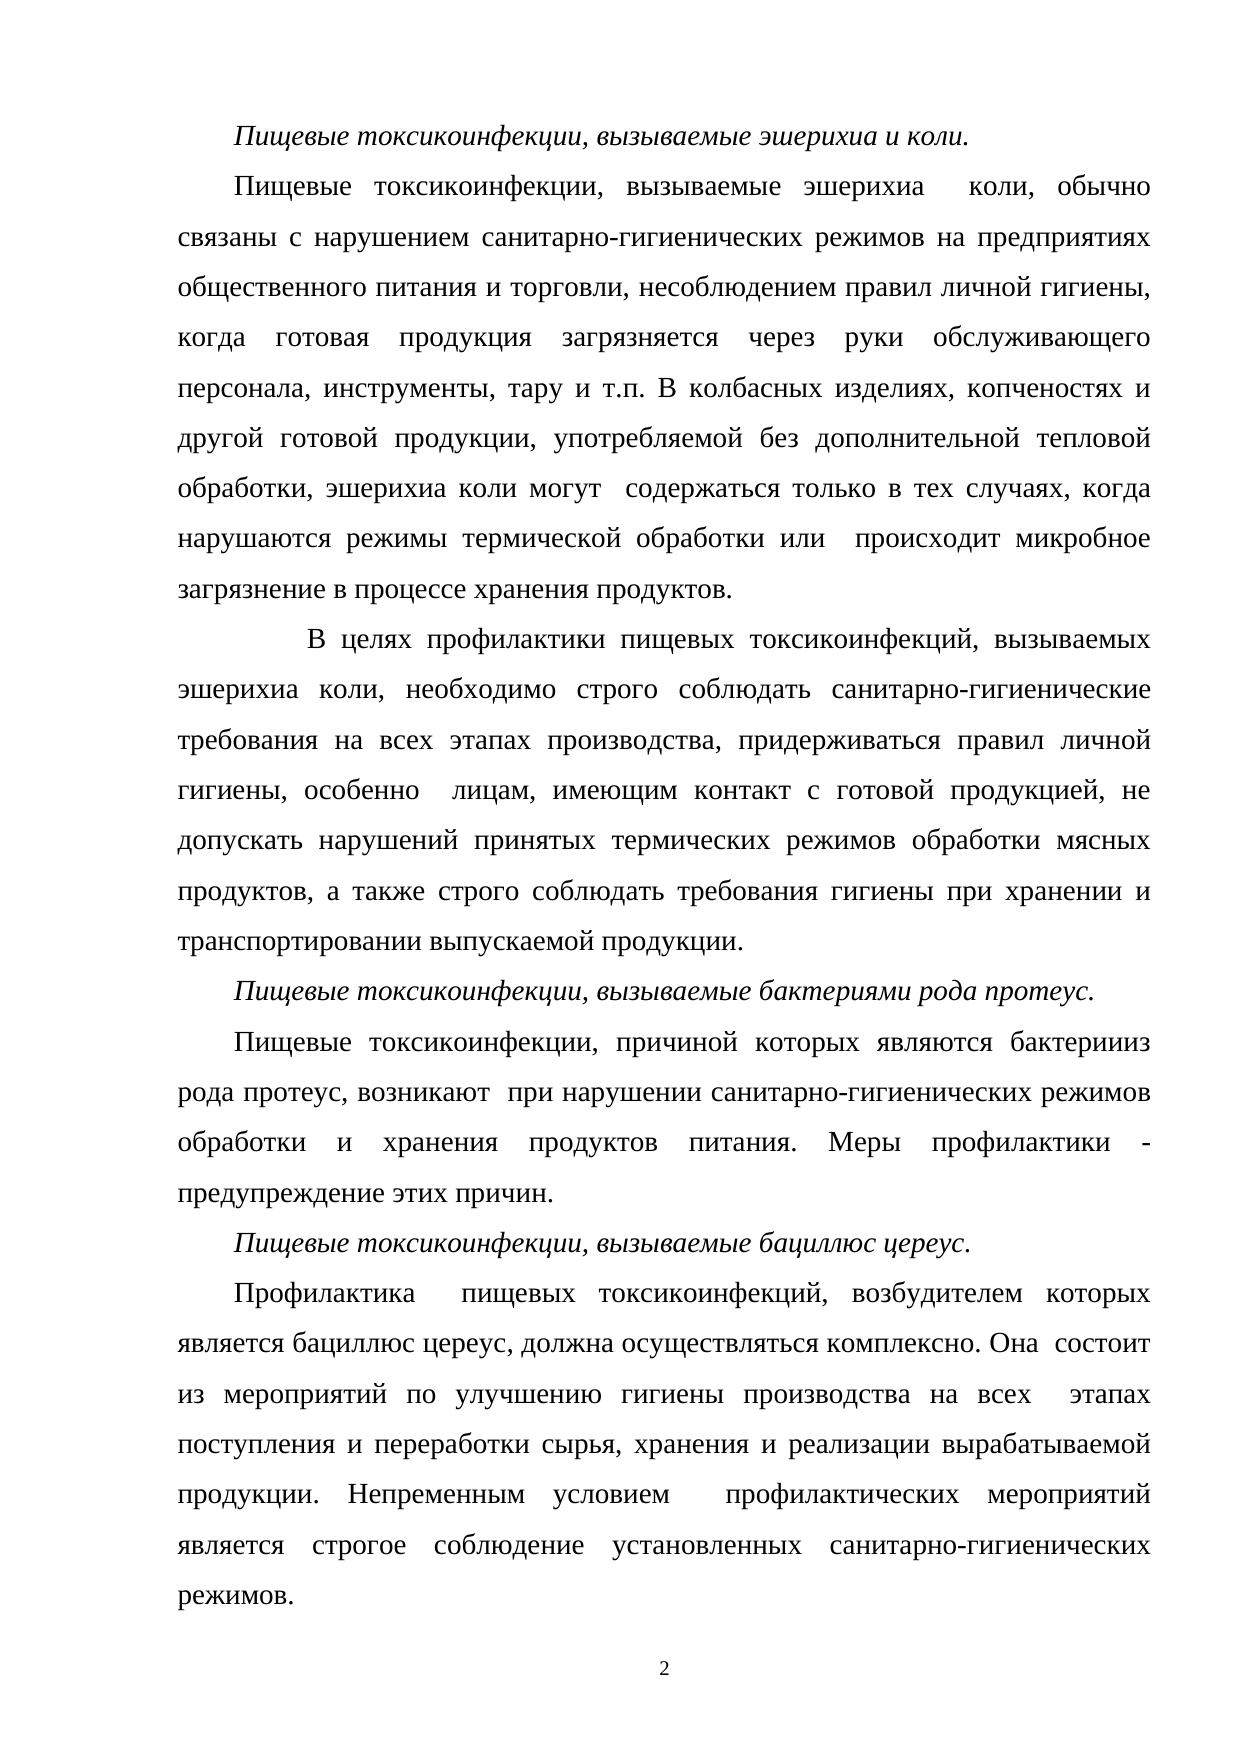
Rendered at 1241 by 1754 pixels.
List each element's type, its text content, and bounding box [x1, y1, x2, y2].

text Пищевые токсикоинфекции, вызываемые бактериями рода протеус. [177, 973, 1152, 1007]
text В целях профилактики пищевых токсикоинфекций, вызываемых эшерихиа коли, необходимо строго соблюдать санитарно-гигиенические требования на всех этапах производства, придерживаться правил личной гигиены, особенно лицам, имеющим контакт с готовой продукцией, не допускать нарушений принятых термических режимов обработки мясных продуктов, а также строго соблюдать требования гигиены при хранении и транспортировании выпускаемой продукции. [177, 621, 1152, 957]
text Пищевые токсикоинфекции, вызываемые бациллюс цереус. [177, 1225, 1152, 1258]
text Пищевые токсикоинфекции, причиной которых являются бактериииз рода протеус, возникают при нарушении санитарно-гигиенических режимов обработки и хранения продуктов питания. Меры профилактики -предупреждение этих причин. [177, 1024, 1152, 1208]
text Пищевые токсикоинфекции, вызываемые эшерихиа коли, обычно связаны с нарушением санитарно-гигиенических режимов на предприятиях общественного питания и торговли, несоблюдением правил личной гигиены, когда готовая продукция загрязняется через руки обслуживающего персонала, инструменты, тару и т.п. В колбасных изделиях, копченостях и другой готовой продукции, употребляемой без дополнительной тепловой обработки, эшерихиа коли могут содержаться только в тех случаях, когда нарушаются режимы термической обработки или происходит микробное загрязнение в процессе хранения продуктов. [177, 168, 1152, 604]
text Пищевые токсикоинфекции, вызываемые эшерихиа и коли. [177, 118, 1152, 152]
text Профилактика пищевых токсикоинфекций, возбудителем которых является бациллюс цереус, должна осуществляться комплексно. Она состоит из мероприятий по улучшению гигиены производства на всех этапах поступления и переработки сырья, хранения и реализации вырабатываемой продукции. Непременным условием профилактических мероприятий является строгое соблюдение установленных санитарно-гигиенических режимов. [177, 1275, 1152, 1611]
